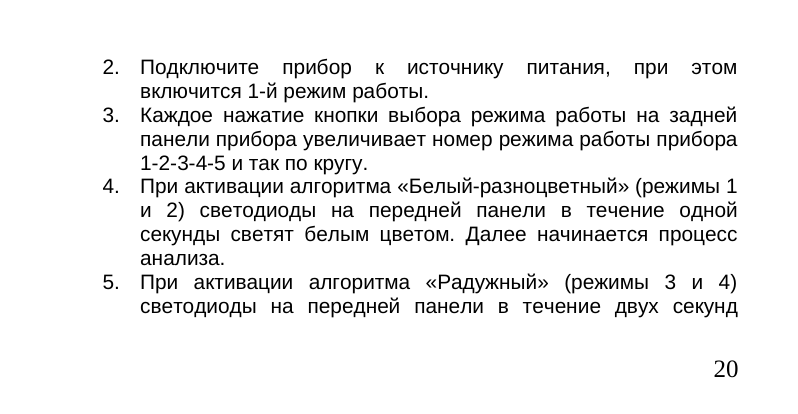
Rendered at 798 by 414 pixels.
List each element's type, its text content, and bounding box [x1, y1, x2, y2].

list Каждое нажатие кнопки выбора режима работы на задней панели прибора увеличивает номер режима работы прибора 1-2-3-4-5 и так по кругу. [102, 102, 738, 174]
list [102, 270, 738, 318]
list При активации алгоритма «Белый-разноцветный» (режимы 1 и 2) светодиоды на передней панели в течение одной секунды светят белым цветом. Далее начинается процесс анализа. [102, 174, 738, 270]
list Подключите прибор к источнику питания, при этом включится 1-й режим работы. [102, 54, 738, 102]
